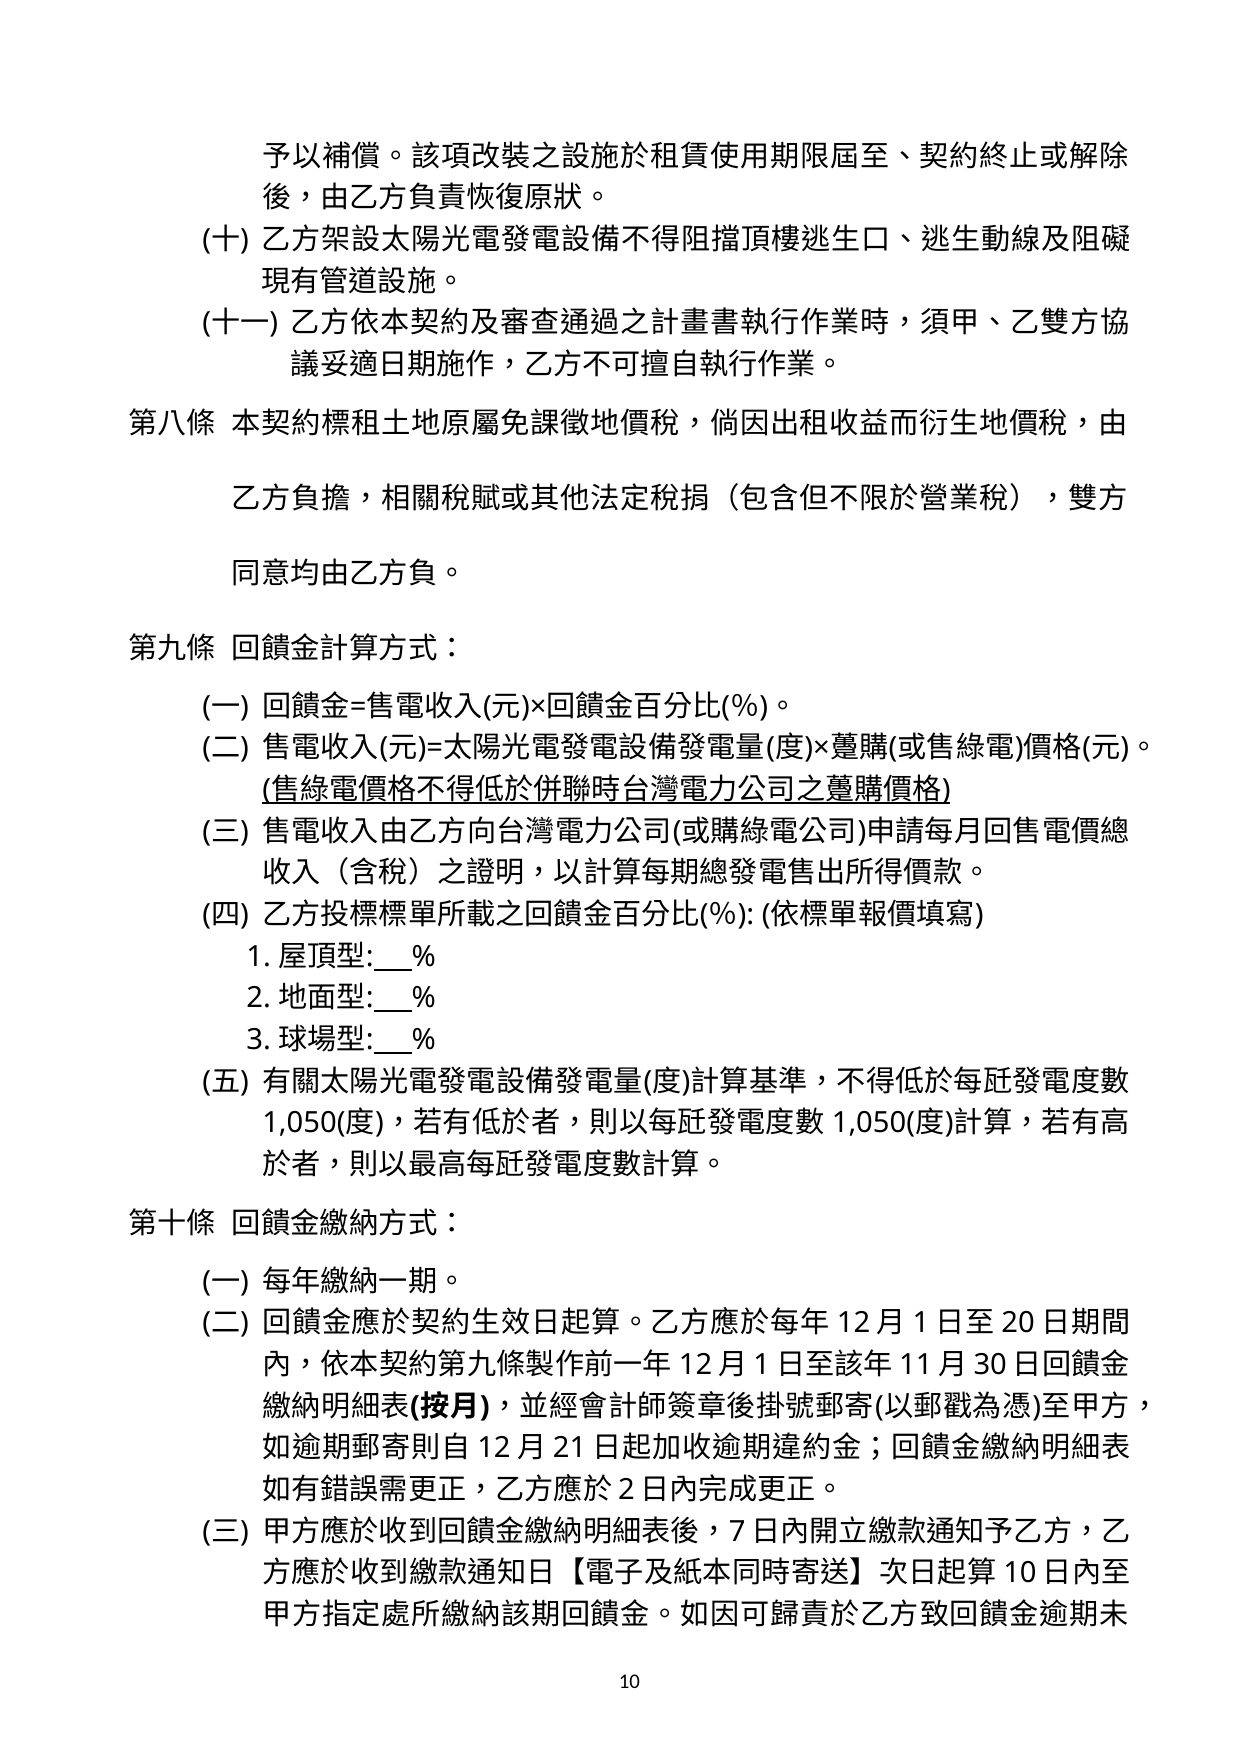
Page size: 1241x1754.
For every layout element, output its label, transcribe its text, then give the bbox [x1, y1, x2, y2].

list 回饋金計算方式： [128, 608, 1130, 683]
list 本契約標租土地原屬免課徵地價稅，倘因出租收益而衍生地價稅，由乙方負擔，相關稅賦或其他法定稅捐（包含但不限於營業稅），雙方同意均由乙方負。 [128, 383, 1130, 608]
list 回饋金=售電收入(元)×回饋金百分比(％)。 [202, 683, 1130, 724]
list 球場型: % [246, 1016, 1130, 1058]
list 屋頂型: % [246, 933, 1130, 974]
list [202, 1508, 1130, 1633]
list 售電收入(元)=太陽光電發電設備發電量(度)×躉購(或售綠電)價格(元)。(售綠電價格不得低於併聯時台灣電力公司之躉購價格) [202, 724, 1130, 808]
list 乙方架設太陽光電發電設備不得阻擋頂樓逃生口、逃生動線及阻礙現有管道設施。 [202, 216, 1130, 299]
list 有關太陽光電發電設備發電量(度)計算基準，不得低於每瓩發電度數1,050(度)，若有低於者，則以每瓩發電度數1,050(度)計算，若有高於者，則以最高每瓩發電度數計算。 [202, 1058, 1130, 1183]
list 乙方投標標單所載之回饋金百分比(％): (依標單報價填寫) [202, 891, 1130, 933]
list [202, 133, 1130, 216]
list 售電收入由乙方向台灣電力公司(或購綠電公司)申請每月回售電價總收入（含稅）之證明，以計算每期總發電售出所得價款。 [202, 808, 1130, 891]
list 每年繳納一期。 [202, 1258, 1130, 1299]
list 地面型: % [246, 974, 1130, 1016]
list 回饋金繳納方式： [128, 1183, 1130, 1258]
list 回饋金應於契約生效日起算。乙方應於每年12月1日至20日期間內，依本契約第九條製作前一年12月1日至該年11月30日回饋金繳納明細表(按月)，並經會計師簽章後掛號郵寄(以郵戳為憑)至甲方，如逾期郵寄則自12月21日起加收逾期違約金；回饋金繳納明細表如有錯誤需更正，乙方應於2日內完成更正。 [202, 1299, 1130, 1508]
list 乙方依本契約及審查通過之計畫書執行作業時，須甲、乙雙方協議妥適日期施作，乙方不可擅自執行作業。 [202, 299, 1130, 383]
